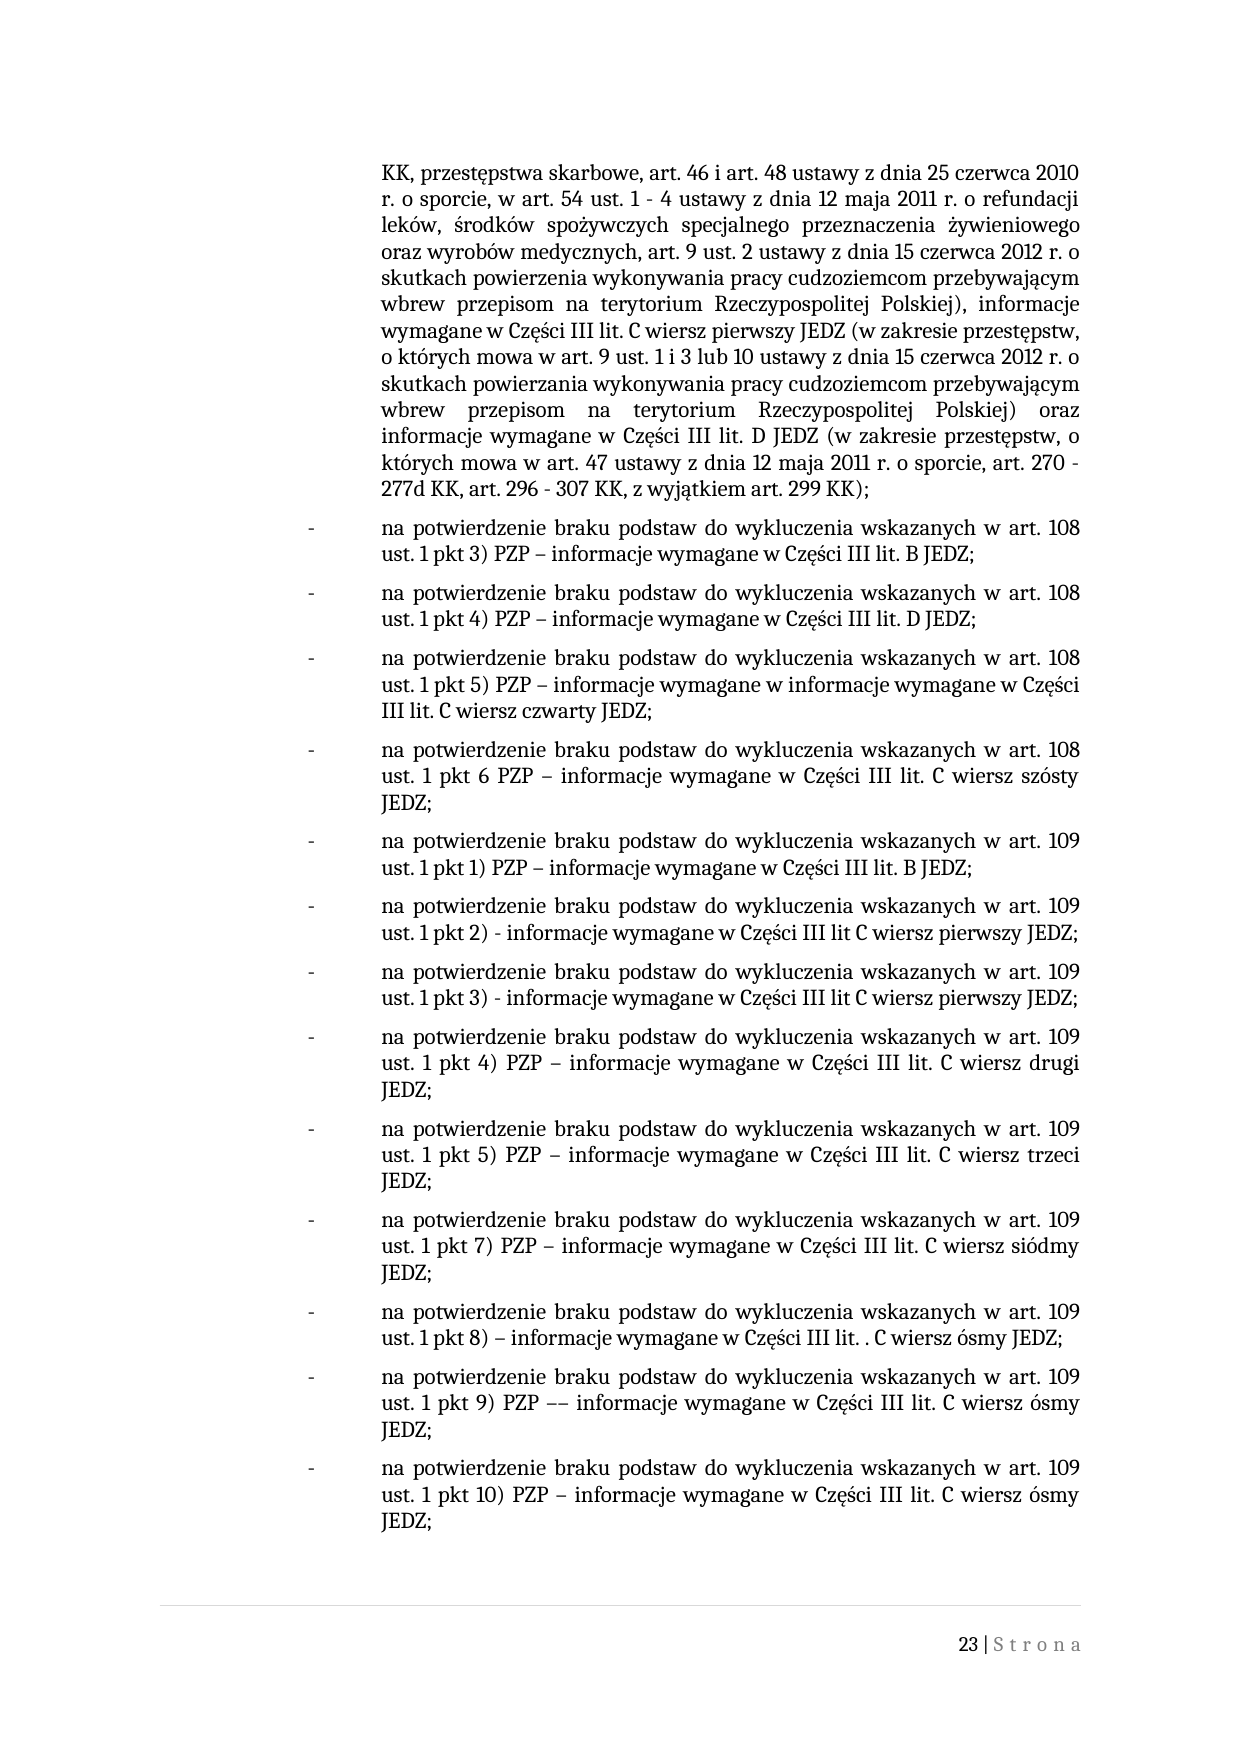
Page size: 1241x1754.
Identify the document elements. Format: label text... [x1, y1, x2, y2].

text - na potwierdzenie braku podstaw do wykluczenia wskazanych w art. 108 ust. 1 pkt 6 PZP – informacje wymagane w Części III lit. C wiersz szósty JEDZ; [307, 737, 1081, 816]
text - na potwierdzenie braku podstaw do wykluczenia wskazanych w art. 109 ust. 1 pkt 5) PZP – informacje wymagane w Części III lit. C wiersz trzeci JEDZ; [307, 1115, 1081, 1194]
text - na potwierdzenie braku podstaw do wykluczenia wskazanych w art. 109 ust. 1 pkt 8) – informacje wymagane w Części III lit. . C wiersz ósmy JEDZ; [307, 1298, 1081, 1351]
text - na potwierdzenie braku podstaw do wykluczenia wskazanych w art. 108 ust. 1 pkt 4) PZP – informacje wymagane w Części III lit. D JEDZ; [307, 580, 1081, 632]
text - na potwierdzenie braku podstaw do wykluczenia wskazanych w art. 109 ust. 1 pkt 4) PZP – informacje wymagane w Części III lit. C wiersz drugi JEDZ; [307, 1024, 1081, 1103]
text - na potwierdzenie braku podstaw do wykluczenia wskazanych w art. 109 ust. 1 pkt 7) PZP – informacje wymagane w Części III lit. C wiersz siódmy JEDZ; [307, 1207, 1081, 1286]
text - na potwierdzenie braku podstaw do wykluczenia wskazanych w art. 109 ust. 1 pkt 3) - informacje wymagane w Części III lit C wiersz pierwszy JEDZ; [307, 958, 1081, 1011]
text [307, 159, 1081, 502]
text - na potwierdzenie braku podstaw do wykluczenia wskazanych w art. 108 ust. 1 pkt 5) PZP – informacje wymagane w informacje wymagane w Części III lit. C wiersz czwarty JEDZ; [307, 645, 1081, 724]
text - na potwierdzenie braku podstaw do wykluczenia wskazanych w art. 109 ust. 1 pkt 1) PZP – informacje wymagane w Części III lit. B JEDZ; [307, 828, 1081, 881]
text - na potwierdzenie braku podstaw do wykluczenia wskazanych w art. 109 ust. 1 pkt 2) - informacje wymagane w Części III lit C wiersz pierwszy JEDZ; [307, 893, 1081, 946]
text - na potwierdzenie braku podstaw do wykluczenia wskazanych w art. 108 ust. 1 pkt 3) PZP – informacje wymagane w Części III lit. B JEDZ; [307, 514, 1081, 567]
text - na potwierdzenie braku podstaw do wykluczenia wskazanych w art. 109 ust. 1 pkt 9) PZP –– informacje wymagane w Części III lit. C wiersz ósmy JEDZ; [307, 1364, 1081, 1443]
text - na potwierdzenie braku podstaw do wykluczenia wskazanych w art. 109 ust. 1 pkt 10) PZP – informacje wymagane w Części III lit. C wiersz ósmy JEDZ; [307, 1455, 1081, 1534]
